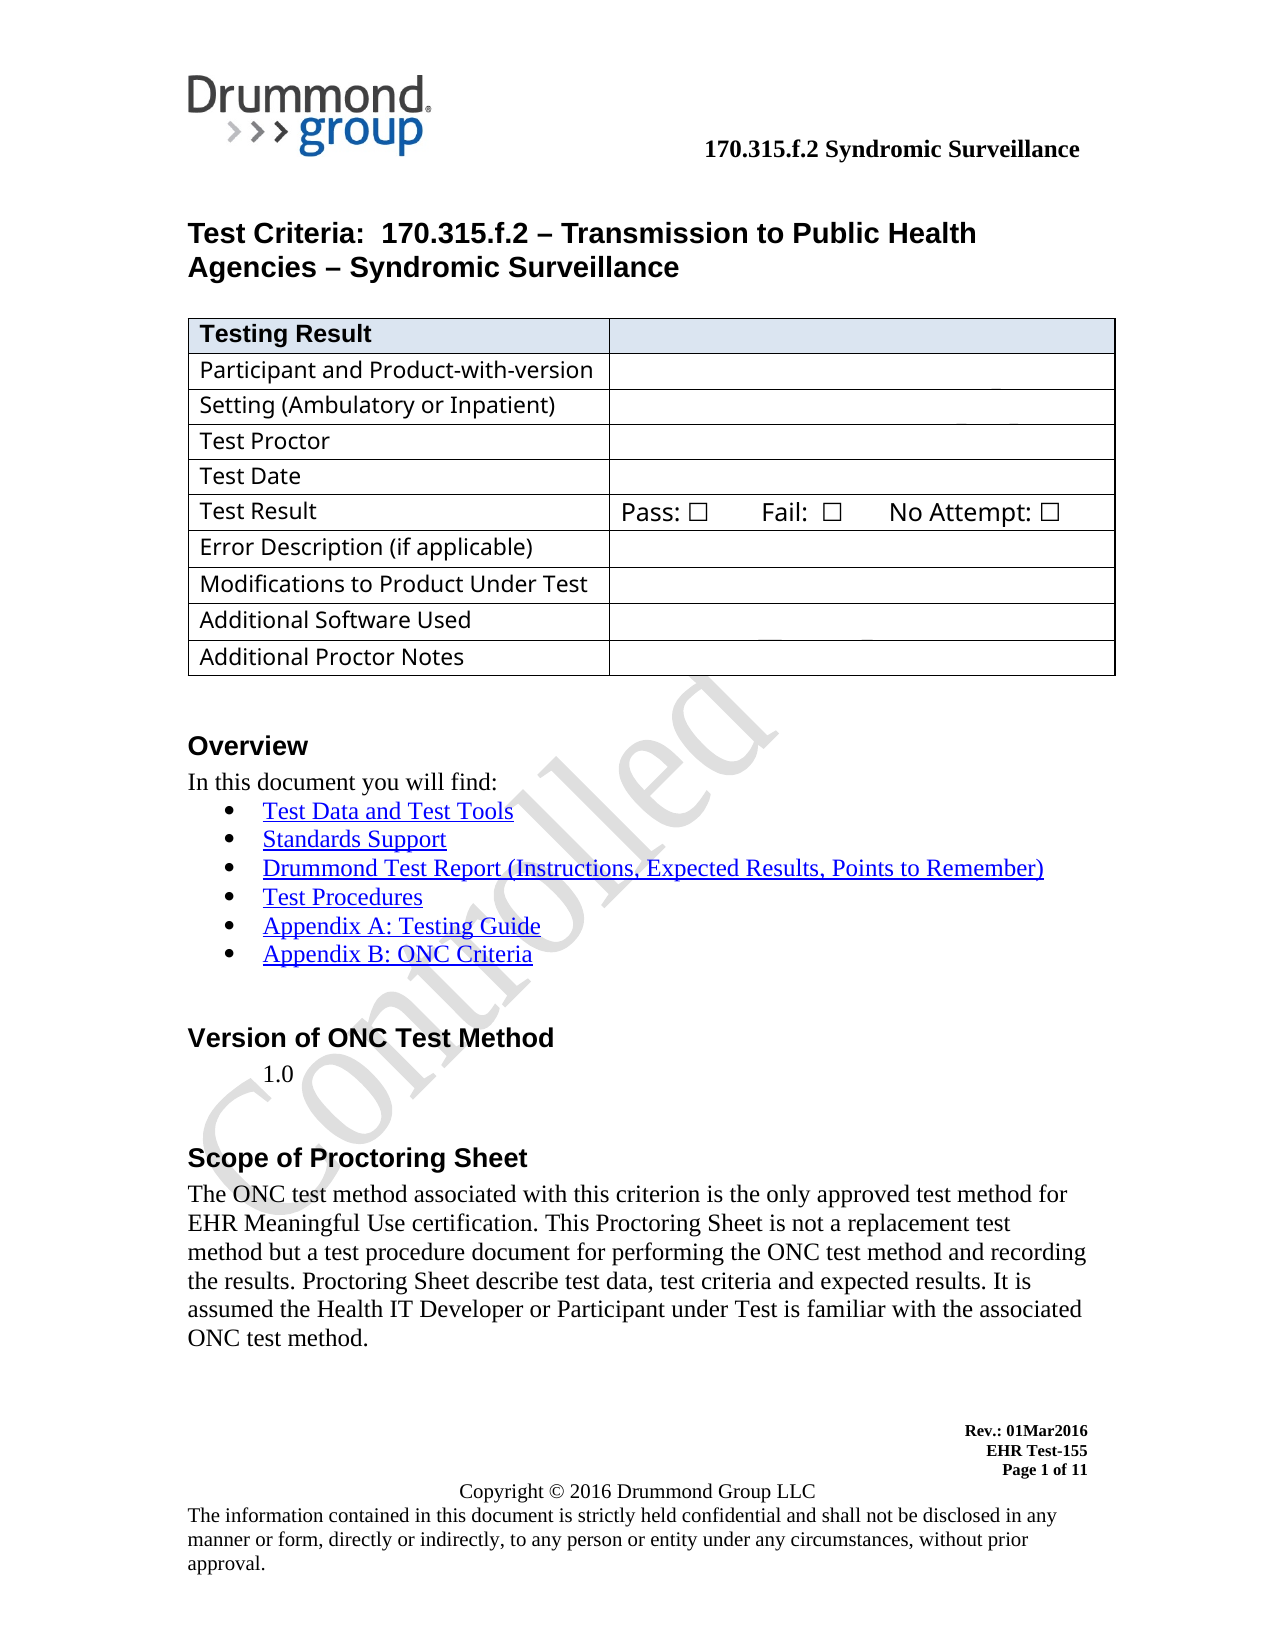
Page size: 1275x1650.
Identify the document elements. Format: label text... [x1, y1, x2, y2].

text 1.0 [262, 1059, 1087, 1088]
table_cell Test Result [189, 495, 609, 530]
subtitle Version of ONC Test Method [187, 1022, 1087, 1053]
table_cell Test Proctor [189, 425, 609, 459]
table_cell Error Description (if applicable) [189, 531, 609, 567]
text In this document you will find: [187, 767, 1087, 796]
table_cell [610, 641, 1114, 675]
table_cell Participant and Product-with-version [189, 354, 609, 388]
table_cell [610, 390, 1114, 423]
table_cell Modifications to Product Under Test [189, 568, 609, 603]
table_cell [610, 354, 1114, 388]
subtitle Test Criteria: 170.315.f.2 – Transmission to Public Health Agencies – Syndromic Surveillance [187, 216, 1087, 283]
list Standards Support [225, 824, 1087, 853]
picture [187, 75, 433, 157]
list Test Data and Test Tools [225, 796, 1087, 824]
table_cell [610, 568, 1114, 603]
text The ONC test method associated with this criterion is the only approved test method for EHR Meaningful Use certification. This Proctoring Sheet is not a replacement test method but a test procedure document for performing the ONC test method and recording the results. Proctoring Sheet describe test data, test criteria and expected results. It is assumed the Health IT Developer or Participant under Test is familiar with the associated ONC test method. [187, 1179, 1087, 1352]
table_header Testing Result [189, 319, 609, 353]
table_cell Test Date [189, 460, 609, 494]
subtitle Scope of Proctoring Sheet [187, 1142, 1087, 1173]
table_cell [610, 531, 1114, 567]
table_cell Pass: Fail: No Attempt: [610, 495, 1114, 530]
subtitle Overview [187, 729, 1087, 761]
table_cell [610, 425, 1114, 459]
table_cell Additional Proctor Notes [189, 641, 609, 675]
list Drummond Test Report (Instructions, Expected Results, Points to Remember) [225, 853, 1087, 882]
list Appendix B: ONC Criteria [225, 939, 1087, 968]
table_header [610, 319, 1114, 353]
list Appendix A: Testing Guide [225, 911, 1087, 939]
table_cell [610, 604, 1114, 639]
table_cell Additional Software Used [189, 604, 609, 639]
table_cell Setting (Ambulatory or Inpatient) [189, 390, 609, 423]
table_cell [610, 460, 1114, 494]
list Test Procedures [225, 882, 1087, 911]
